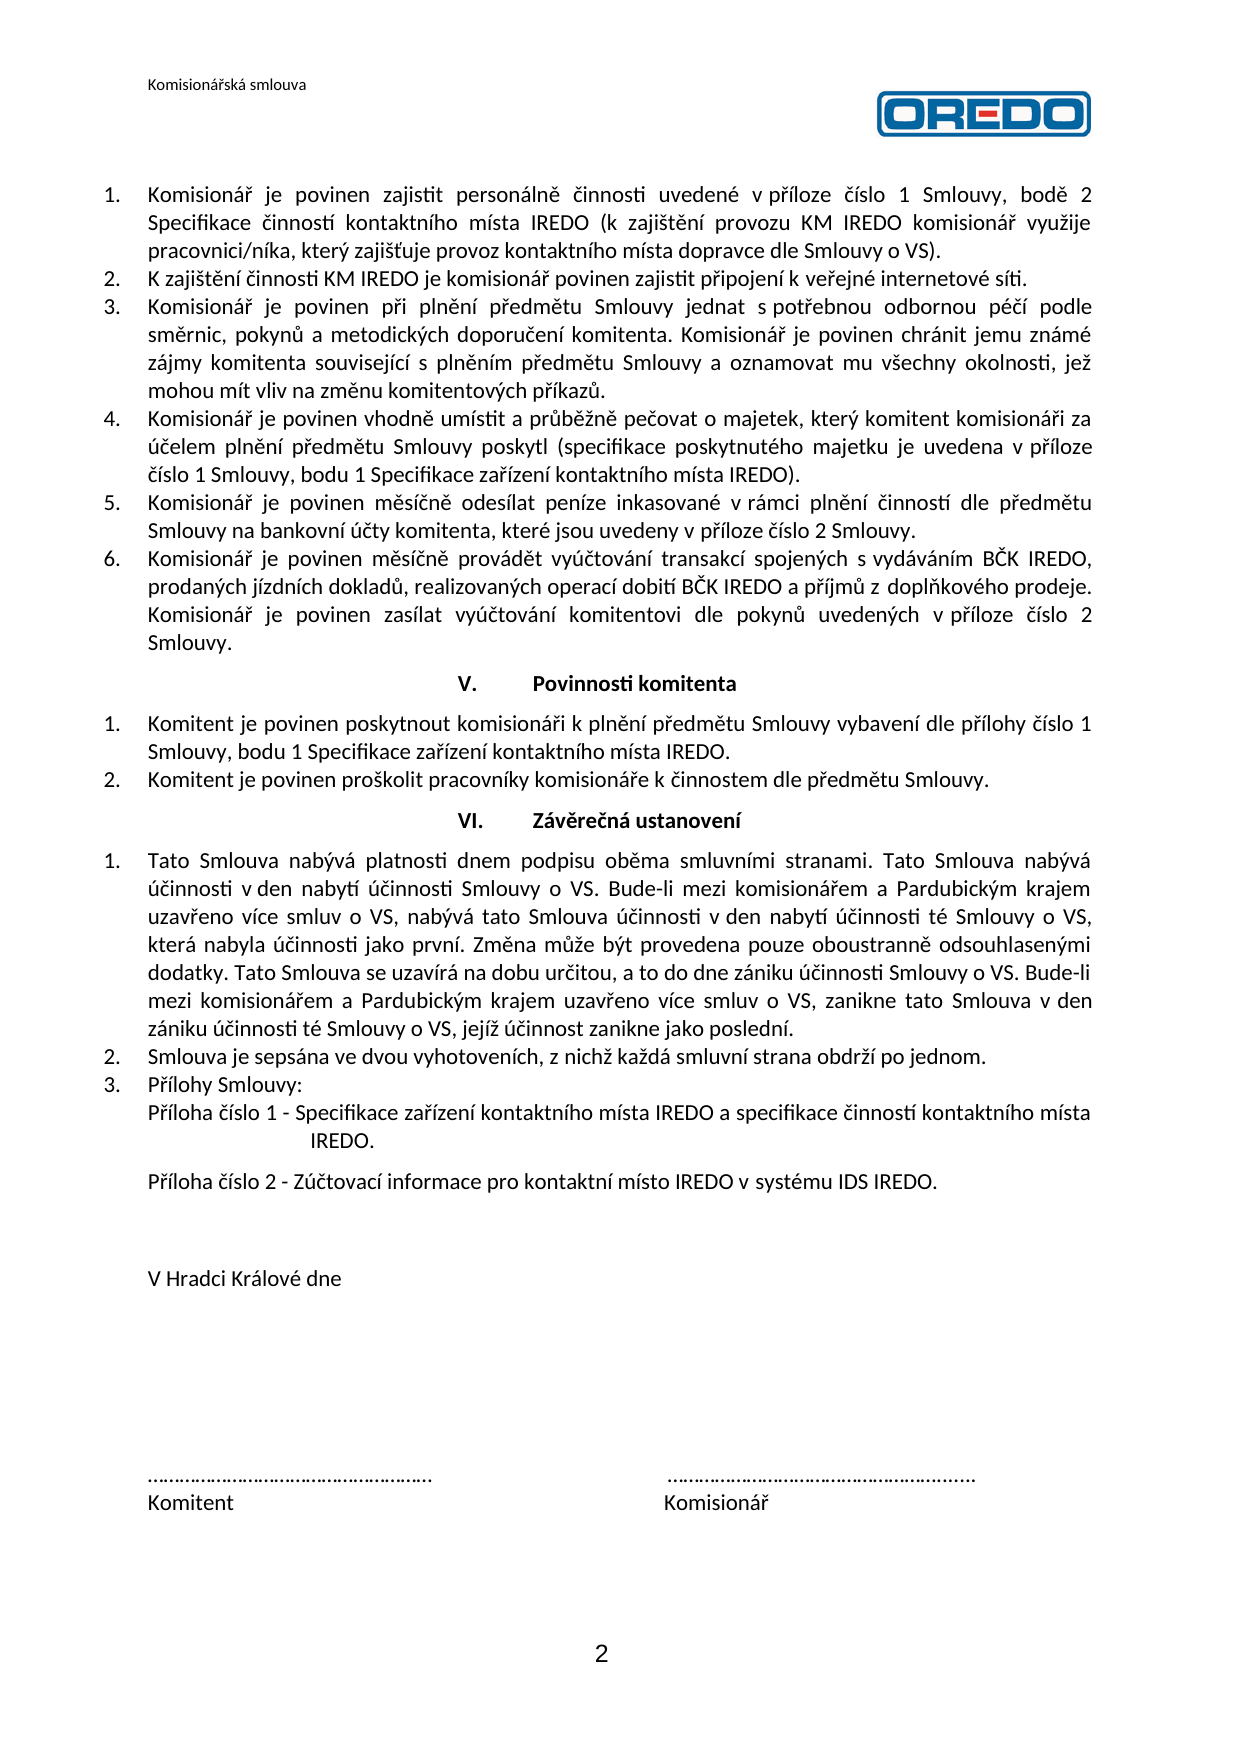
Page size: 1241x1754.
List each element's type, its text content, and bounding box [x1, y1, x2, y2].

picture [875, 90, 1092, 138]
text V Hradci Králové dne [148, 1264, 1093, 1292]
text Příloha číslo 1 - Specifikace zařízení kontaktního místa IREDO a specifikace činností kontaktního místa IREDO. [148, 1098, 1093, 1154]
text Komitent Komisionář [148, 1488, 1093, 1516]
list K zajištění činnosti KM IREDO je komisionář povinen zajistit připojení k veřejné internetové síti. [103, 264, 1093, 292]
list Povinnosti komitenta [458, 669, 1093, 697]
text ……………………………………………… ……………………………………………....... [148, 1460, 1093, 1488]
list Komisionář je povinen vhodně umístit a průběžně pečovat o majetek, který komitent komisionáři za účelem plnění předmětu Smlouvy poskytl (specifikace poskytnutého majetku je uvedena v příloze číslo 1 Smlouvy, bodu 1 Specifikace zařízení kontaktního místa IREDO). [103, 404, 1093, 488]
list Komisionář je povinen zajistit personálně činnosti uvedené v příloze číslo 1 Smlouvy, bodě 2 Specifikace činností kontaktního místa IREDO (k zajištění provozu KM IREDO komisionář využije pracovnici/níka, který zajišťuje provoz kontaktního místa dopravce dle Smlouvy o VS). [103, 180, 1093, 264]
list Komisionář je povinen při plnění předmětu Smlouvy jednat s potřebnou odbornou péčí podle směrnic, pokynů a metodických doporučení komitenta. Komisionář je povinen chránit jemu známé zájmy komitenta související s plněním předmětu Smlouvy a oznamovat mu všechny okolnosti, jež mohou mít vliv na změnu komitentových příkazů. [103, 292, 1093, 404]
text Příloha číslo 2 - Zúčtovací informace pro kontaktní místo IREDO v systému IDS IREDO. [148, 1167, 1093, 1195]
list Komitent je povinen proškolit pracovníky komisionáře k činnostem dle předmětu Smlouvy. [103, 765, 1093, 793]
list Závěrečná ustanovení [458, 806, 1093, 834]
list Komisionář je povinen měsíčně odesílat peníze inkasované v rámci plnění činností dle předmětu Smlouvy na bankovní účty komitenta, které jsou uvedeny v příloze číslo 2 Smlouvy. [103, 488, 1093, 544]
list Komisionář je povinen měsíčně provádět vyúčtování transakcí spojených s vydáváním BČK IREDO, prodaných jízdních dokladů, realizovaných operací dobití BČK IREDO a příjmů z doplňkového prodeje. Komisionář je povinen zasílat vyúčtování komitentovi dle pokynů uvedených v příloze číslo 2 Smlouvy. [103, 544, 1093, 656]
list Smlouva je sepsána ve dvou vyhotoveních, z nichž každá smluvní strana obdrží po jednom. [103, 1042, 1093, 1071]
list Přílohy Smlouvy: [103, 1071, 1093, 1098]
list Komitent je povinen poskytnout komisionáři k plnění předmětu Smlouvy vybavení dle přílohy číslo 1 Smlouvy, bodu 1 Specifikace zařízení kontaktního místa IREDO. [103, 709, 1093, 765]
list Tato Smlouva nabývá platnosti dnem podpisu oběma smluvními stranami. Tato Smlouva nabývá účinnosti v den nabytí účinnosti Smlouvy o VS. Bude-li mezi komisionářem a Pardubickým krajem uzavřeno více smluv o VS, nabývá tato Smlouva účinnosti v den nabytí účinnosti té Smlouvy o VS, která nabyla účinnosti jako první. Změna může být provedena pouze oboustranně odsouhlasenými dodatky. Tato Smlouva se uzavírá na dobu určitou, a to do dne zániku účinnosti Smlouvy o VS. Bude-li mezi komisionářem a Pardubickým krajem uzavřeno více smluv o VS, zanikne tato Smlouva v den zániku účinnosti té Smlouvy o VS, jejíž účinnost zanikne jako poslední. [103, 846, 1093, 1042]
